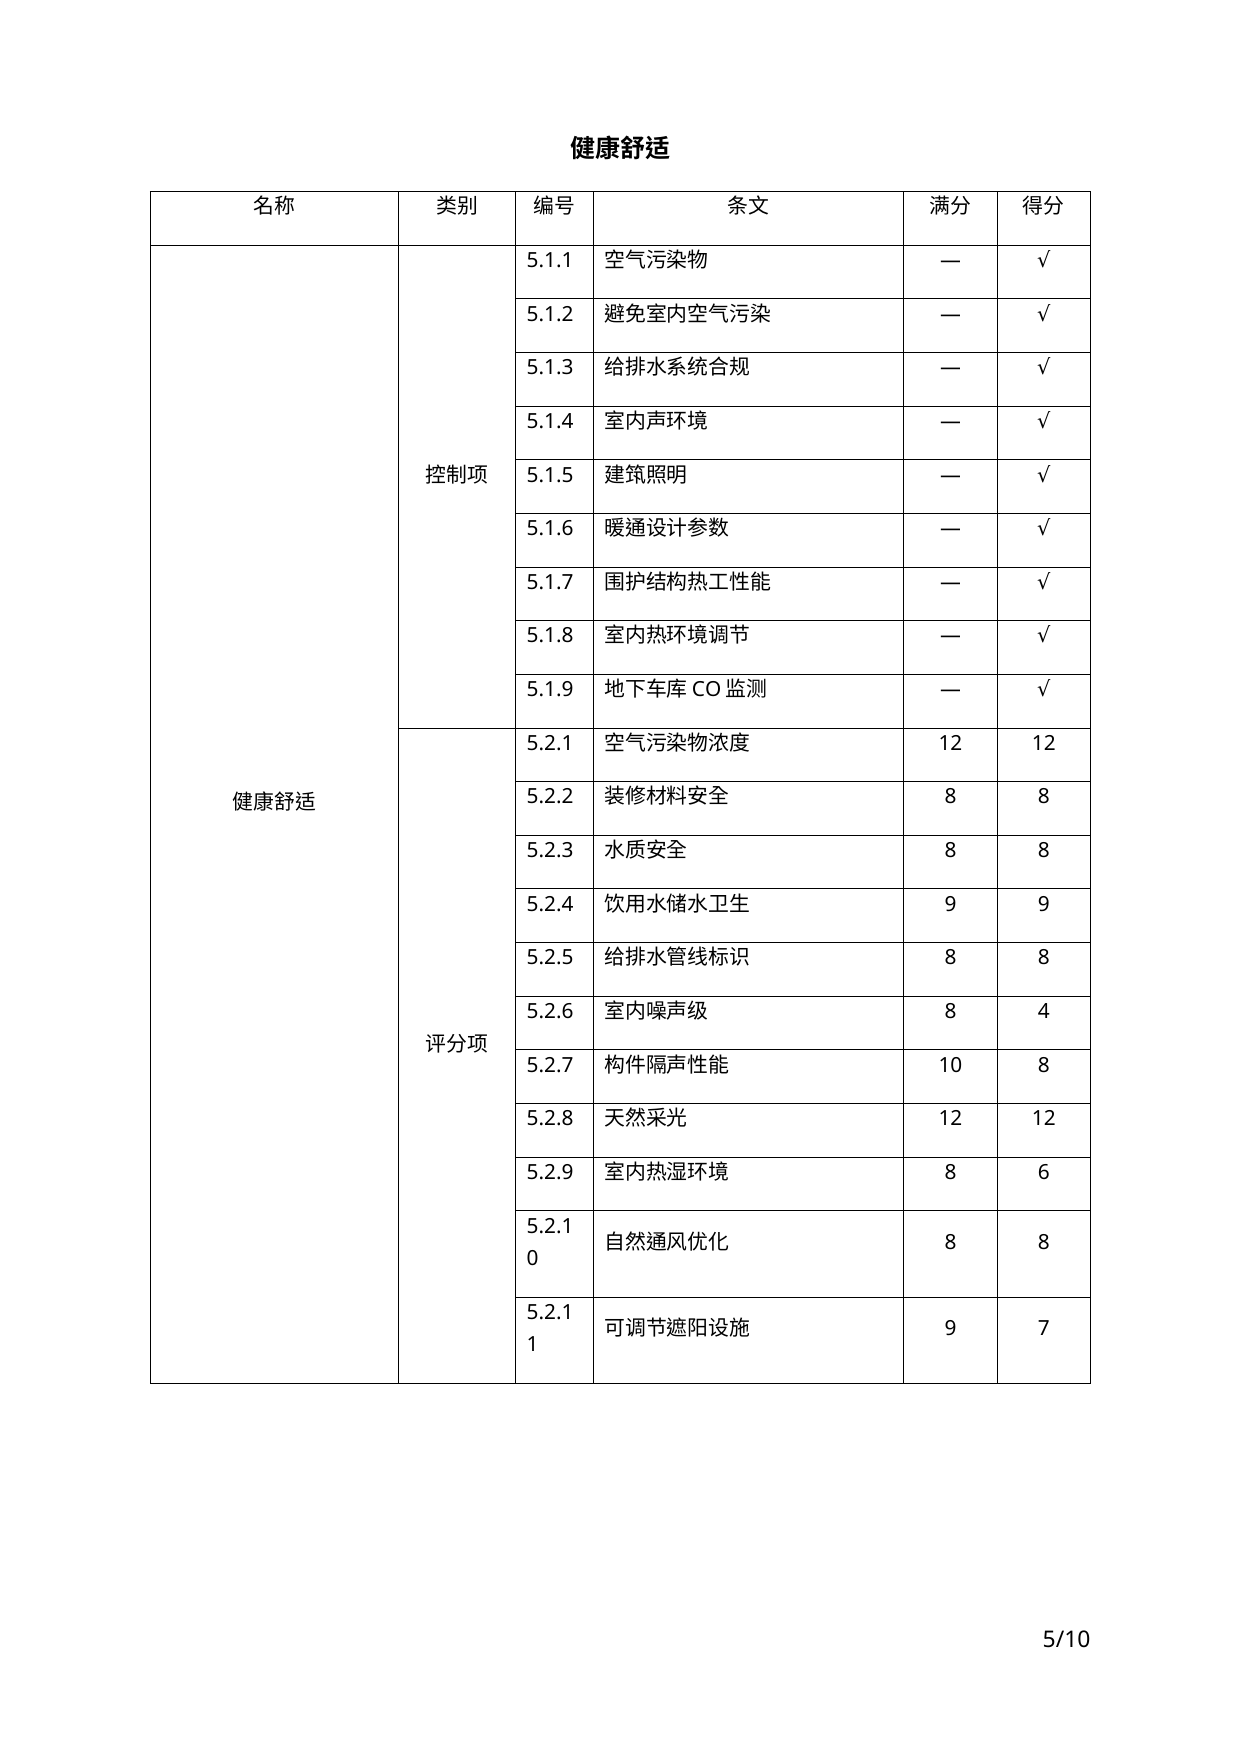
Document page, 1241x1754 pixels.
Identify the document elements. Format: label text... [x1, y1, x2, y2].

table_cell 8 [904, 1211, 997, 1296]
table_cell 5.1.3 [516, 353, 593, 406]
table_cell 5.2.5 [516, 943, 593, 996]
table_cell 7 [998, 1298, 1090, 1383]
table_cell 装修材料安全 [594, 782, 903, 835]
table_cell √ [998, 407, 1090, 459]
table_cell 5.2.9 [516, 1158, 593, 1210]
table_cell 可调节遮阳设施 [594, 1298, 903, 1383]
table_cell 围护结构热工性能 [594, 568, 903, 620]
table_cell √ [998, 621, 1090, 674]
table_header 满分 [904, 192, 997, 244]
table_cell 8 [998, 1211, 1090, 1296]
table_cell 5.2.3 [516, 836, 593, 888]
table_cell 8 [998, 1050, 1090, 1103]
table_cell — [904, 299, 997, 352]
table_cell 9 [904, 1298, 997, 1383]
table_cell 5.2.11 [516, 1298, 593, 1383]
table_cell 5.1.5 [516, 460, 593, 513]
table_cell 8 [998, 782, 1090, 835]
table_cell 天然采光 [594, 1104, 903, 1157]
table_cell 室内声环境 [594, 407, 903, 459]
table_cell 5.1.9 [516, 675, 593, 727]
table_cell — [904, 621, 997, 674]
table_cell 室内噪声级 [594, 997, 903, 1049]
text 健康舒适 [150, 131, 1090, 165]
table_header 类别 [399, 192, 515, 244]
table_cell 5.2.7 [516, 1050, 593, 1103]
table_cell 9 [904, 889, 997, 942]
table_cell 5.1.8 [516, 621, 593, 674]
table_cell 5.2.4 [516, 889, 593, 942]
table_header 条文 [594, 192, 903, 244]
table_cell √ [998, 246, 1090, 298]
table_cell 5.2.1 [516, 729, 593, 781]
table_cell 室内热湿环境 [594, 1158, 903, 1210]
table_cell 构件隔声性能 [594, 1050, 903, 1103]
table_cell √ [998, 460, 1090, 513]
table_cell 5.1.2 [516, 299, 593, 352]
table_cell 12 [904, 729, 997, 781]
table_cell 8 [904, 782, 997, 835]
table_cell 5.1.1 [516, 246, 593, 298]
table_cell 评分项 [399, 729, 515, 1383]
table_cell √ [998, 353, 1090, 406]
table_cell 空气污染物浓度 [594, 729, 903, 781]
table_cell 6 [998, 1158, 1090, 1210]
table_cell — [904, 514, 997, 566]
table_cell 12 [998, 1104, 1090, 1157]
table_cell — [904, 353, 997, 406]
table_cell 8 [998, 943, 1090, 996]
table_cell 8 [904, 836, 997, 888]
table_cell 8 [904, 1158, 997, 1210]
table_cell — [904, 246, 997, 298]
table_header 得分 [998, 192, 1090, 244]
table_cell 给排水系统合规 [594, 353, 903, 406]
table_cell — [904, 568, 997, 620]
table_cell 建筑照明 [594, 460, 903, 513]
table_cell √ [998, 514, 1090, 566]
table_header 编号 [516, 192, 593, 244]
table_cell 9 [998, 889, 1090, 942]
table_cell 控制项 [399, 246, 515, 727]
table_cell 5.2.10 [516, 1211, 593, 1296]
table_cell 5.2.8 [516, 1104, 593, 1157]
table_cell 水质安全 [594, 836, 903, 888]
table_cell 地下车库CO监测 [594, 675, 903, 727]
table_cell 饮用水储水卫生 [594, 889, 903, 942]
table_cell 室内热环境调节 [594, 621, 903, 674]
table_cell 12 [904, 1104, 997, 1157]
table_cell 5.1.7 [516, 568, 593, 620]
table_cell 5.2.6 [516, 997, 593, 1049]
table_cell — [904, 460, 997, 513]
table_cell — [904, 407, 997, 459]
table_cell 4 [998, 997, 1090, 1049]
table_cell √ [998, 568, 1090, 620]
table_cell 8 [998, 836, 1090, 888]
table_cell 空气污染物 [594, 246, 903, 298]
table_cell 12 [998, 729, 1090, 781]
table_cell √ [998, 299, 1090, 352]
table_header 名称 [151, 192, 398, 244]
table_cell — [904, 675, 997, 727]
table_cell 5.1.6 [516, 514, 593, 566]
table_cell 8 [904, 943, 997, 996]
table_cell √ [998, 675, 1090, 727]
table_cell 5.2.2 [516, 782, 593, 835]
table_cell 10 [904, 1050, 997, 1103]
table_cell 5.1.4 [516, 407, 593, 459]
table_cell 暖通设计参数 [594, 514, 903, 566]
table_cell 8 [904, 997, 997, 1049]
table_cell 避免室内空气污染 [594, 299, 903, 352]
table_cell 给排水管线标识 [594, 943, 903, 996]
table_cell 健康舒适 [151, 246, 398, 1383]
table_cell 自然通风优化 [594, 1211, 903, 1296]
